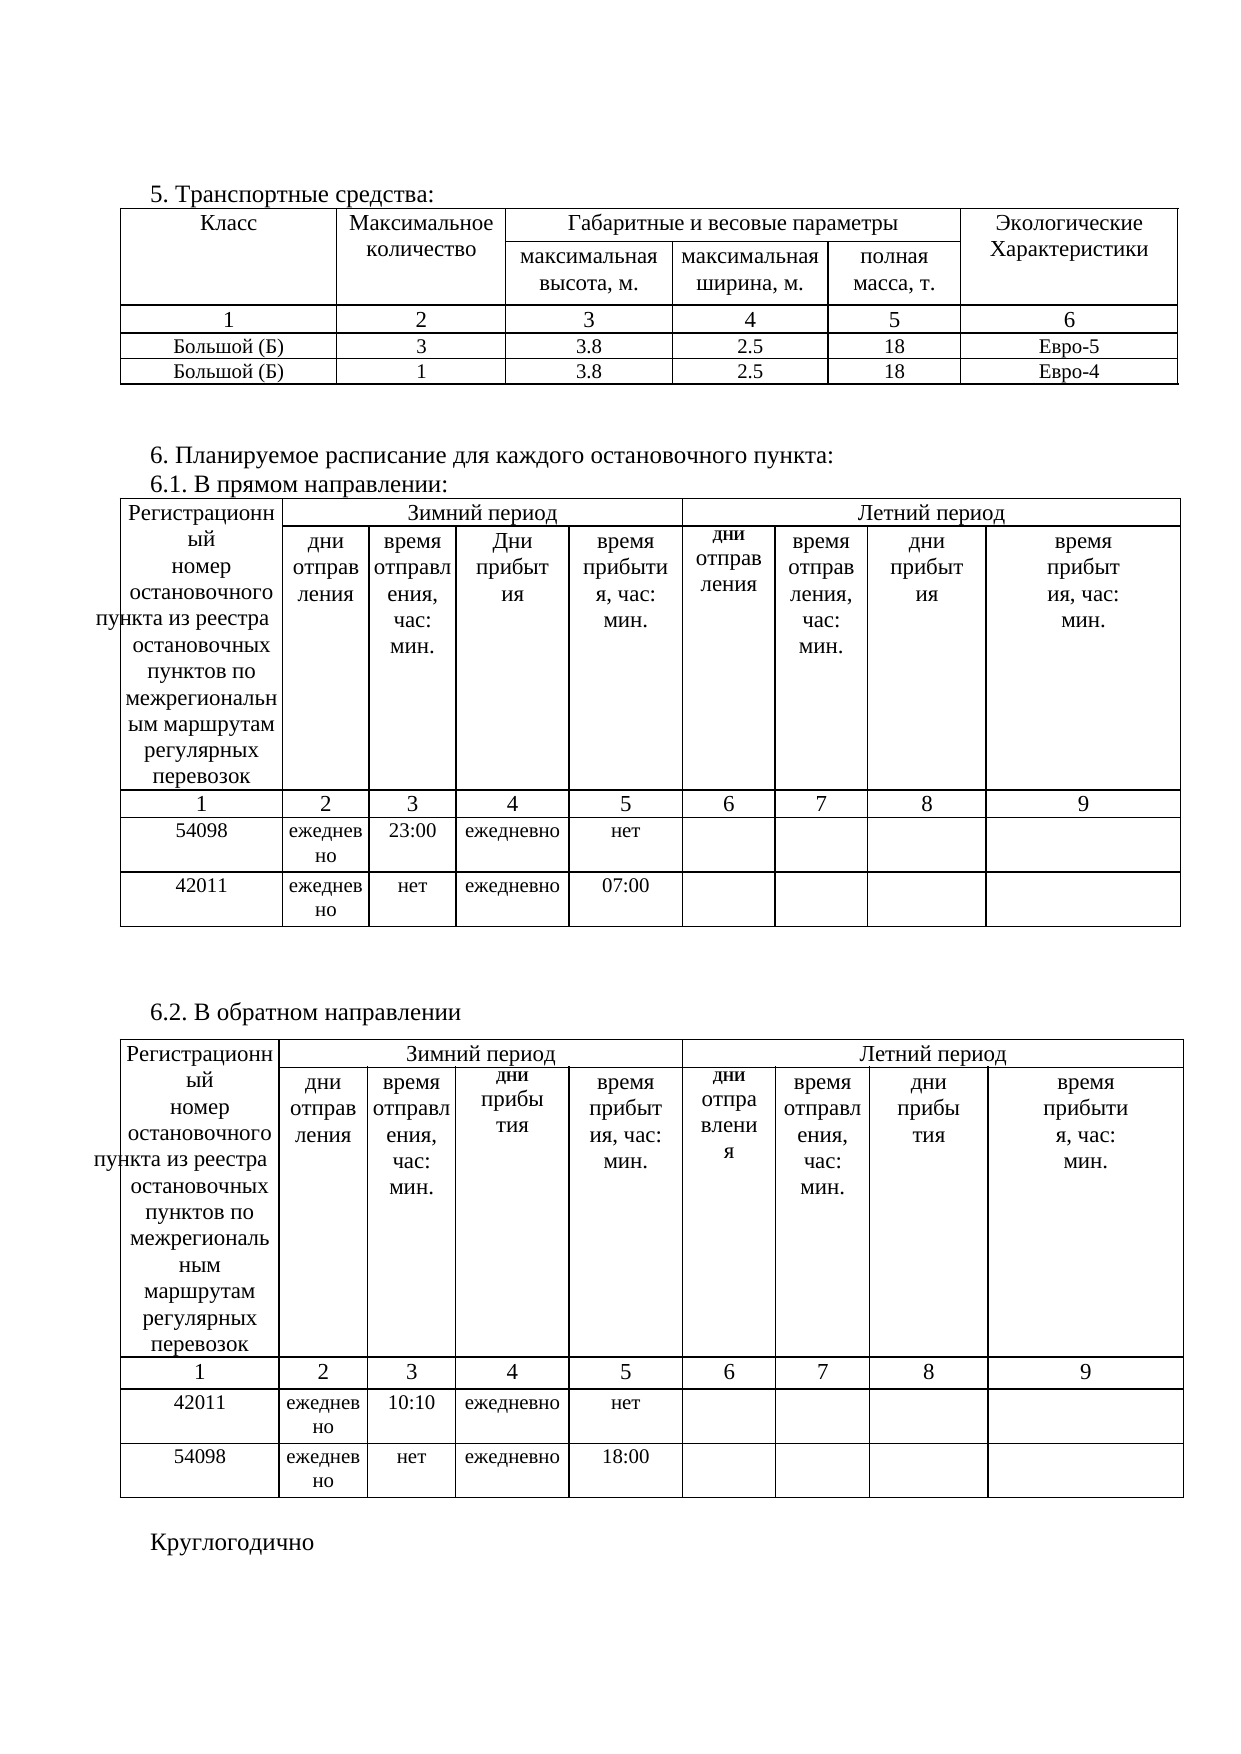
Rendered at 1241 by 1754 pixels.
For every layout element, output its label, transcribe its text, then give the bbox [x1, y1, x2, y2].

table_cell ДНИ прибы тия [456, 1068, 568, 1356]
table_cell время прибыти я, час: мин. [570, 527, 682, 789]
table_cell 1 [121, 1358, 278, 1388]
table_cell 5 [570, 791, 682, 817]
table_cell время отправл ения, час: мин. [370, 527, 455, 789]
table_cell 18 [829, 334, 960, 358]
table_cell 2 [337, 306, 505, 332]
table_cell [870, 1390, 987, 1442]
table_header Зимний период [280, 1040, 682, 1066]
table_header Летний период [683, 499, 1180, 525]
table_cell Дни прибыт ия [457, 527, 568, 789]
table_cell время прибыти я, час: мин. [989, 1068, 1183, 1356]
table_cell ежедневно [457, 818, 568, 871]
table_cell 3 [368, 1358, 455, 1388]
table_cell ежедневно [280, 1390, 367, 1442]
table_cell ДНИ отправ ления [683, 527, 774, 789]
table_cell [987, 873, 1180, 926]
table_cell 23:00 [370, 818, 455, 871]
text 6.2. В обратном направлении [150, 997, 1090, 1026]
table_cell 18:00 [570, 1444, 682, 1497]
table_cell [989, 1390, 1183, 1442]
table_cell дни прибы тия [870, 1068, 987, 1356]
table_cell 3.8 [506, 334, 672, 358]
table_cell максимальная высота, м. [506, 242, 672, 304]
table_cell 2.5 [673, 359, 827, 383]
table_cell Евро-5 [961, 334, 1177, 358]
table_cell 1 [121, 306, 336, 332]
table_cell [776, 1390, 869, 1442]
table_cell 1 [121, 791, 282, 817]
table_cell ежедневно [456, 1390, 568, 1442]
table_header Экологические Характеристики [961, 209, 1177, 304]
table_cell время отправл ения, час: мин. [776, 1068, 869, 1356]
table_cell ежедневно [456, 1444, 568, 1497]
table_header Габаритные и весовые параметры [506, 209, 960, 241]
table_cell нет [368, 1444, 455, 1497]
table_cell ежедневно [457, 873, 568, 926]
table_cell 6 [961, 306, 1177, 332]
table_cell 2.5 [673, 334, 827, 358]
table_cell 18 [829, 359, 960, 383]
table_cell 2 [280, 1358, 367, 1388]
table_cell ежедневно [283, 818, 368, 871]
table_cell [683, 1390, 775, 1442]
table_header Регистрационный номер остановочного пункта из реестра остановочных пунктов по межрегиональным маршрутам регулярных перевозок [121, 499, 282, 789]
table_cell ДНИ отпра влени я [683, 1068, 775, 1356]
table_cell 5 [829, 306, 960, 332]
table_cell 3 [506, 306, 672, 332]
table_header Максимальное количество [337, 209, 505, 304]
table_cell 10:10 [368, 1390, 455, 1442]
table_cell [989, 1444, 1183, 1497]
table_cell [776, 873, 867, 926]
table_cell дни отправ ления [280, 1068, 367, 1356]
table_cell 7 [776, 791, 867, 817]
table_header Летний период [683, 1040, 1183, 1066]
table_header Зимний период [283, 499, 682, 525]
table_cell [868, 873, 985, 926]
table_cell 54098 [121, 1444, 278, 1497]
table_cell [776, 1444, 869, 1497]
table_cell 1 [337, 359, 505, 383]
table_cell 6 [683, 791, 774, 817]
table_cell [683, 873, 774, 926]
table_cell Евро-4 [961, 359, 1177, 383]
table_cell Большой (Б) [121, 334, 336, 358]
table_cell нет [370, 873, 455, 926]
table_cell 3 [370, 791, 455, 817]
table_cell 4 [457, 791, 568, 817]
table_cell 5 [570, 1358, 682, 1388]
table_cell время отправ ления, час: мин. [776, 527, 867, 789]
table_header Класс [121, 209, 336, 304]
table_cell 4 [456, 1358, 568, 1388]
table_cell время прибыт ия, час: мин. [570, 1068, 682, 1356]
table_cell время отправл ения, час: мин. [368, 1068, 455, 1356]
text 6.1. В прямом направлении: [150, 469, 1090, 497]
table_cell 9 [989, 1358, 1183, 1388]
table_cell дни отправ ления [283, 527, 368, 789]
table_cell нет [570, 818, 682, 871]
table_cell максимальная ширина, м. [673, 242, 827, 304]
table_cell 54098 [121, 818, 282, 871]
table_cell Большой (Б) [121, 359, 336, 383]
table_cell [683, 818, 774, 871]
table_cell [868, 818, 985, 871]
text Круглогодично [150, 1527, 1090, 1556]
table_cell [870, 1444, 987, 1497]
text 6. Планируемое расписание для каждого остановочного пункта: [150, 440, 1090, 469]
table_cell ежедневно [280, 1444, 367, 1497]
table_cell [987, 818, 1180, 871]
table_cell 2 [283, 791, 368, 817]
table_cell [776, 818, 867, 871]
table_cell 3.8 [506, 359, 672, 383]
table_cell ежедневно [283, 873, 368, 926]
table_cell 7 [776, 1358, 869, 1388]
table_cell 6 [683, 1358, 775, 1388]
table_cell 8 [868, 791, 985, 817]
text 5. Транспортные средства: [150, 179, 1090, 207]
table_cell полная масса, т. [829, 242, 960, 304]
table_cell 42011 [121, 1390, 278, 1442]
table_cell 4 [673, 306, 827, 332]
table_cell время прибыт ия, час: мин. [987, 527, 1180, 789]
table_cell дни прибыт ия [868, 527, 985, 789]
table_cell [683, 1444, 775, 1497]
table_cell 07:00 [570, 873, 682, 926]
table_cell 8 [870, 1358, 987, 1388]
table_cell нет [570, 1390, 682, 1442]
table_cell 9 [987, 791, 1180, 817]
table_cell 42011 [121, 873, 282, 926]
table_cell 3 [337, 334, 505, 358]
table_header Регистрационный номер остановочного пункта из реестра остановочных пунктов по межрегиональным маршрутам регулярных перевозок [121, 1040, 278, 1356]
